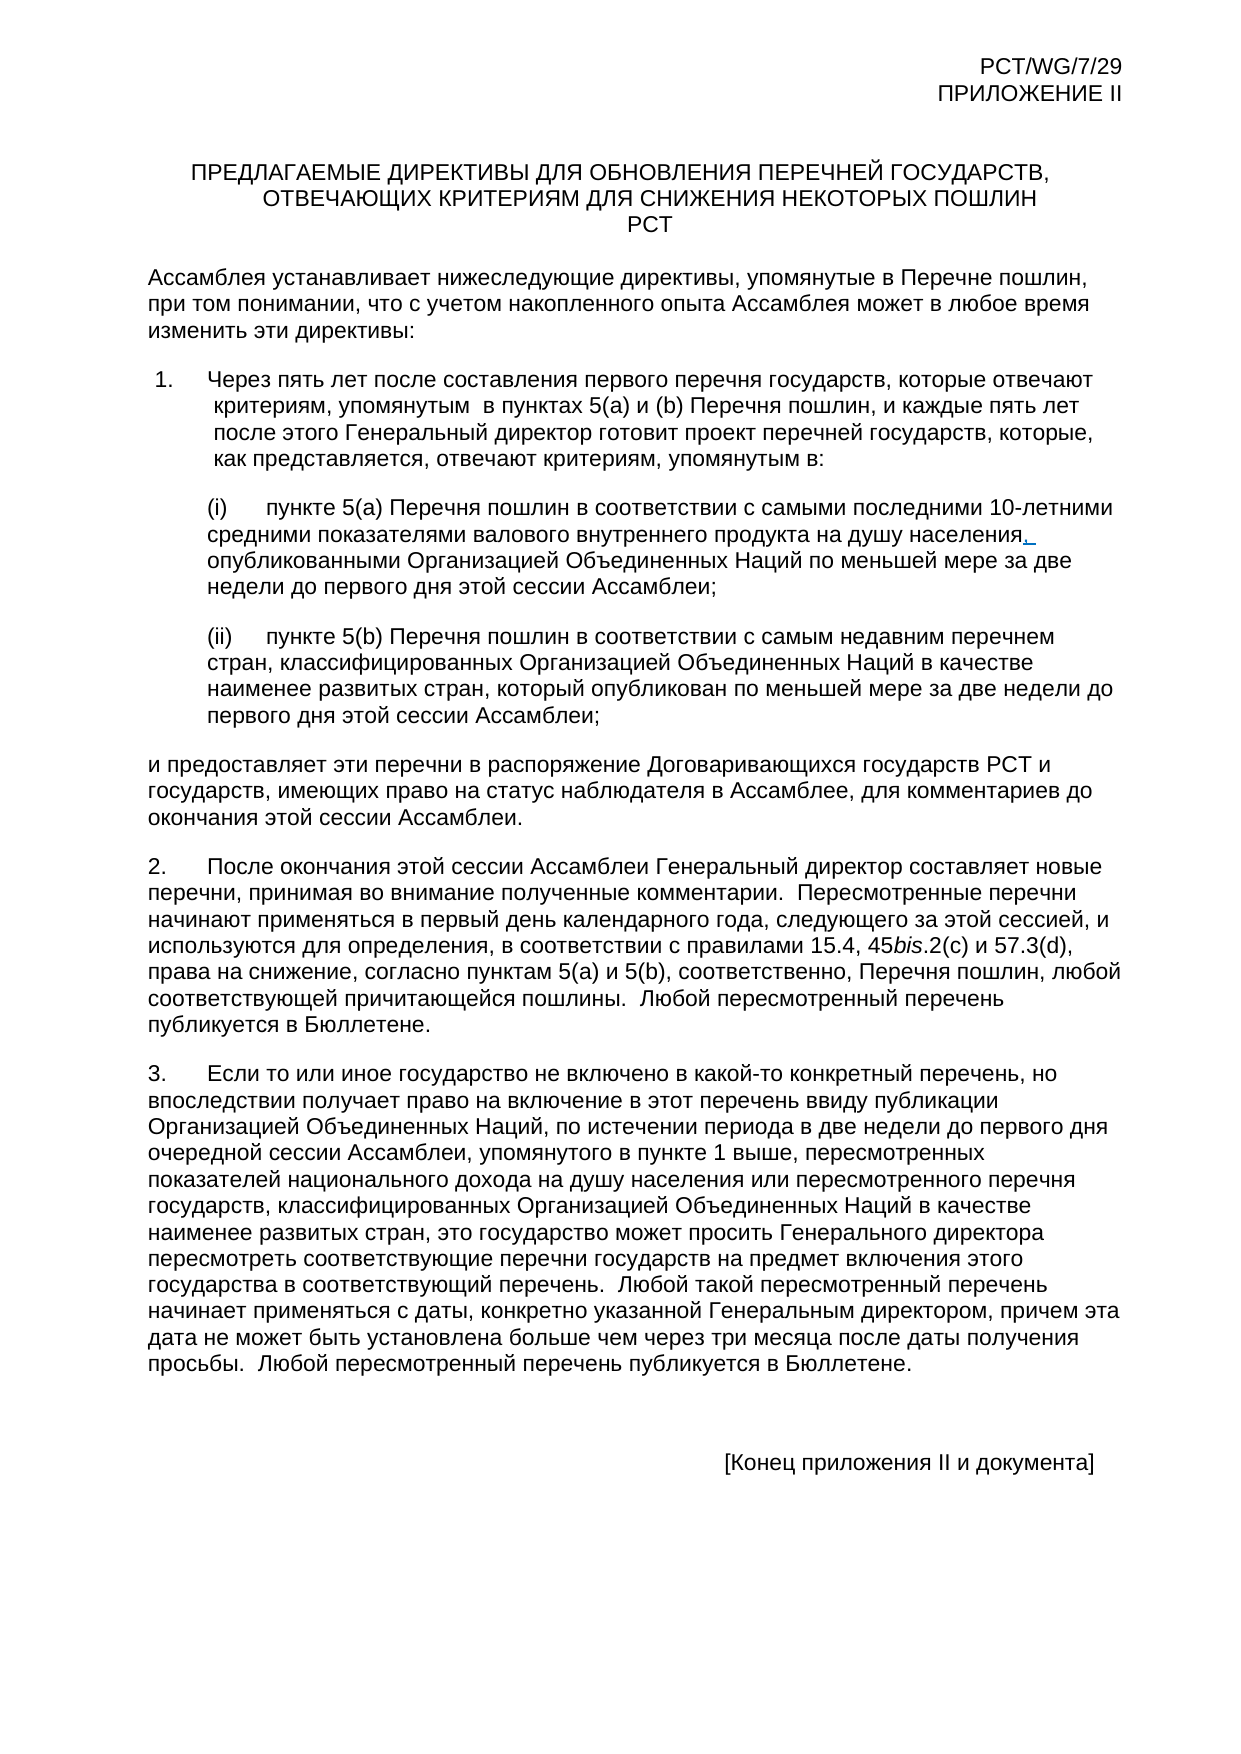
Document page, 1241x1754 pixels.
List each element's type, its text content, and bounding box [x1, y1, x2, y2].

list Через пять лет после составления первого перечня государств, которые отвечают критериям, упомянутым в пунктах 5(a) и (b) Перечня пошлин, и каждые пять лет после этого Генеральный директор готовит проект перечней государств, которые, как представляется, отвечают критериям, упомянутым в: [154, 366, 1122, 471]
list и предоставляет эти перечни в распоряжение Договаривающихся государств PCT и государств, имеющих право на статус наблюдателя в Ассамблее, для комментариев до окончания этой сессии Ассамблеи. [148, 751, 1122, 830]
list Ассамблея устанавливает нижеследующие директивы, упомянутые в Перечне пошлин, при том понимании, что с учетом накопленного опыта Ассамблея может в любое время изменить эти директивы: [148, 264, 1122, 343]
text После окончания этой сессии Ассамблеи Генеральный директор составляет новые перечни, принимая во внимание полученные комментарии. Пересмотренные перечни начинают применяться в первый день календарного года, следующего за этой сессией, и используются для определения, в соответствии с правилами 15.4, 45bis.2(c) и 57.3(d), права на снижение, согласно пунктам 5(a) и 5(b), соответственно, Перечня пошлин, любой соответствующей причитающейся пошлины. Любой пересмотренный перечень публикуется в Бюллетене. [148, 853, 1122, 1037]
text [Конец приложения II и документа] [724, 1449, 1122, 1475]
text ПРЕДЛАГАЕМЫЕ ДИРЕКТИВЫ ДЛЯ ОБНОВЛЕНИЯ ПЕРЕЧНЕЙ ГОСУДАРСТВ, ОТВЕЧАЮЩИХ КРИТЕРИЯМ ДЛЯ СНИЖЕНИЯ НЕКОТОРЫХ ПОШЛИН PCT [118, 158, 1122, 238]
list (ii) пункте 5(b) Перечня пошлин в соответствии с самым недавним перечнем стран, классифицированных Организацией Объединенных Наций в качестве наименее развитых стран, который опубликован по меньшей мере за две недели до первого дня этой сессии Ассамблеи; [207, 623, 1122, 728]
list (i) пункте 5(a) Перечня пошлин в соответствии с самыми последними 10-летними средними показателями валового внутреннего продукта на душу населения, опубликованными Организацией Объединенных Наций по меньшей мере за две недели до первого дня этой сессии Ассамблеи; [207, 494, 1122, 600]
text Если то или иное государство не включено в какой-то конкретный перечень, но впоследствии получает право на включение в этот перечень ввиду публикации Организацией Объединенных Наций, по истечении периода в две недели до первого дня очередной сессии Ассамблеи, упомянутого в пункте 1 выше, пересмотренных показателей национального дохода на душу населения или пересмотренного перечня государств, классифицированных Организацией Объединенных Наций в качестве наименее развитых стран, это государство может просить Генерального директора пересмотреть соответствующие перечни государств на предмет включения этого государства в соответствующий перечень. Любой такой пересмотренный перечень начинает применяться с даты, конкретно указанной Генеральным директором, причем эта дата не может быть установлена больше чем через три месяца после даты получения просьбы. Любой пересмотренный перечень публикуется в Бюллетене. [148, 1060, 1122, 1377]
